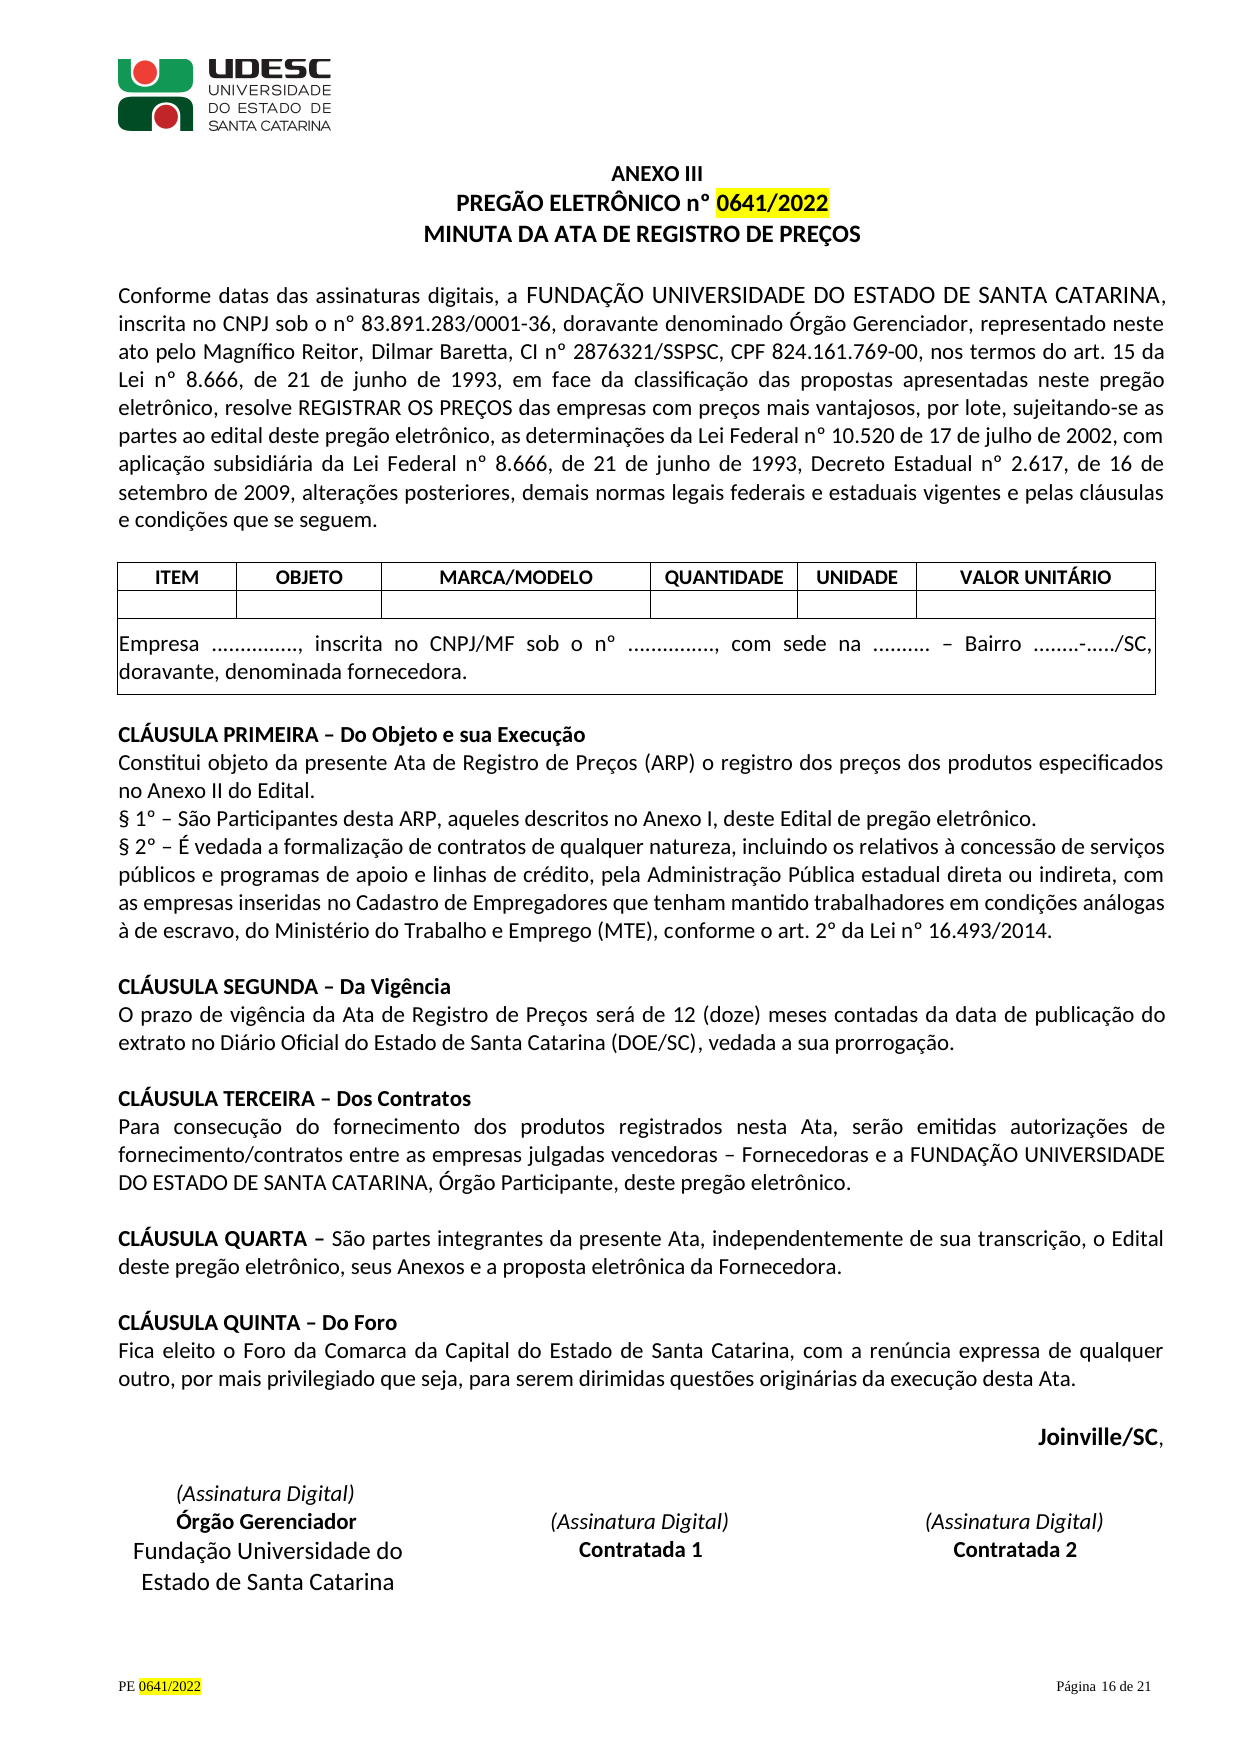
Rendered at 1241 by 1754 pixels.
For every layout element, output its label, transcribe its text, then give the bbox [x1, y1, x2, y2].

picture [118, 59, 331, 131]
text CLÁUSULA QUINTA – Do Foro [118, 1308, 1166, 1337]
text Constitui objeto da presente Ata de Registro de Preços (ARP) o registro dos preços dos produtos especificados no Anexo II do Edital. [118, 748, 1166, 804]
table_header OBJETO [237, 563, 381, 590]
table_cell [651, 591, 797, 618]
text Contratada 1 [492, 1535, 789, 1563]
text Órgão Gerenciador [118, 1507, 415, 1535]
subtitle CLÁUSULA PRIMEIRA – Do Objeto e sua Execução [118, 720, 1166, 748]
text (Assinatura Digital) [118, 1479, 415, 1507]
table_header ITEM [118, 563, 236, 590]
table_header VALOR UNITÁRIO [917, 563, 1155, 590]
text Fundação Universidade do Estado de Santa Catarina [118, 1535, 417, 1596]
table_header QUANTIDADE [651, 563, 797, 590]
subtitle MINUTA DA ATA DE REGISTRO DE PREÇOS [118, 218, 1166, 248]
table_cell [917, 591, 1155, 618]
list ANEXO III [148, 159, 1166, 187]
table_cell [118, 591, 236, 618]
text Fica eleito o Foro da Comarca da Capital do Estado de Santa Catarina, com a renúncia expressa de qualquer outro, por mais privilegiado que seja, para serem dirimidas questões originárias da execução desta Ata. [118, 1337, 1166, 1393]
text (Assinatura Digital) [867, 1507, 1164, 1535]
text Contratada 2 [867, 1535, 1164, 1563]
table_cell [382, 591, 650, 618]
table_header UNIDADE [798, 563, 916, 590]
table_cell [798, 591, 916, 618]
text O prazo de vigência da Ata de Registro de Preços será de 12 (doze) meses contadas da data de publicação do extrato no Diário Oficial do Estado de Santa Catarina (DOE/SC), vedada a sua prorrogação. [118, 1000, 1166, 1056]
table_cell Empresa ..............., inscrita no CNPJ/MF sob o nº ..............., com sede na .......... – Bairro ........-...../SC, doravante, denominada fornecedora. [118, 619, 1155, 694]
title PREGÃO ELETRÔNICO nº 0641/2022 [118, 187, 1166, 218]
text § 2º – É vedada a formalização de contratos de qualquer natureza, incluindo os relativos à concessão de serviços públicos e programas de apoio e linhas de crédito, pela Administração Pública estadual direta ou indireta, com as empresas inseridas no Cadastro de Empregadores que tenham mantido trabalhadores em condições análogas à de escravo, do Ministério do Trabalho e Emprego (MTE), conforme o art. 2º da Lei nº 16.493/2014. [118, 832, 1166, 944]
text Para consecução do fornecimento dos produtos registrados nesta Ata, serão emitidas autorizações de fornecimento/contratos entre as empresas julgadas vencedoras – Fornecedoras e a FUNDAÇÃO UNIVERSIDADE DO ESTADO DE SANTA CATARINA, Órgão Participante, deste pregão eletrônico. [118, 1112, 1166, 1196]
table_cell [237, 591, 381, 618]
text , [118, 1421, 1164, 1451]
table_header MARCA/MODELO [382, 563, 650, 590]
text CLÁUSULA TERCEIRA – Dos Contratos [118, 1084, 1166, 1112]
text Conforme datas das assinaturas digitais, a FUNDAÇÃO UNIVERSIDADE DO ESTADO DE SANTA CATARINA, inscrita no CNPJ sob o nº 83.891.283/0001-36, doravante denominado Órgão Gerenciador, representado neste ato pelo Magnífico Reitor, Dilmar Baretta, CI nº 2876321/SSPSC, CPF 824.161.769-00, nos termos do art. 15 da Lei nº 8.666, de 21 de junho de 1993, em face da classificação das propostas apresentadas neste pregão eletrônico, resolve REGISTRAR OS PREÇOS das empresas com preços mais vantajosos, por lote, sujeitando-se as partes ao edital deste pregão eletrônico, as determinações da Lei Federal nº 10.520 de 17 de julho de 2002, com aplicação subsidiária da Lei Federal nº 8.666, de 21 de junho de 1993, Decreto Estadual nº 2.617, de 16 de setembro de 2009, alterações posteriores, demais normas legais federais e estaduais vigentes e pelas cláusulas e condições que se seguem. [118, 279, 1166, 534]
text CLÁUSULA QUARTA – São partes integrantes da presente Ata, independentemente de sua transcrição, o Edital deste pregão eletrônico, seus Anexos e a proposta eletrônica da Fornecedora. [118, 1224, 1166, 1281]
text (Assinatura Digital) [492, 1507, 789, 1535]
text CLÁUSULA SEGUNDA – Da Vigência [118, 972, 1166, 1000]
text § 1º – São Participantes desta ARP, aqueles descritos no Anexo I, deste Edital de pregão eletrônico. [118, 804, 1166, 832]
